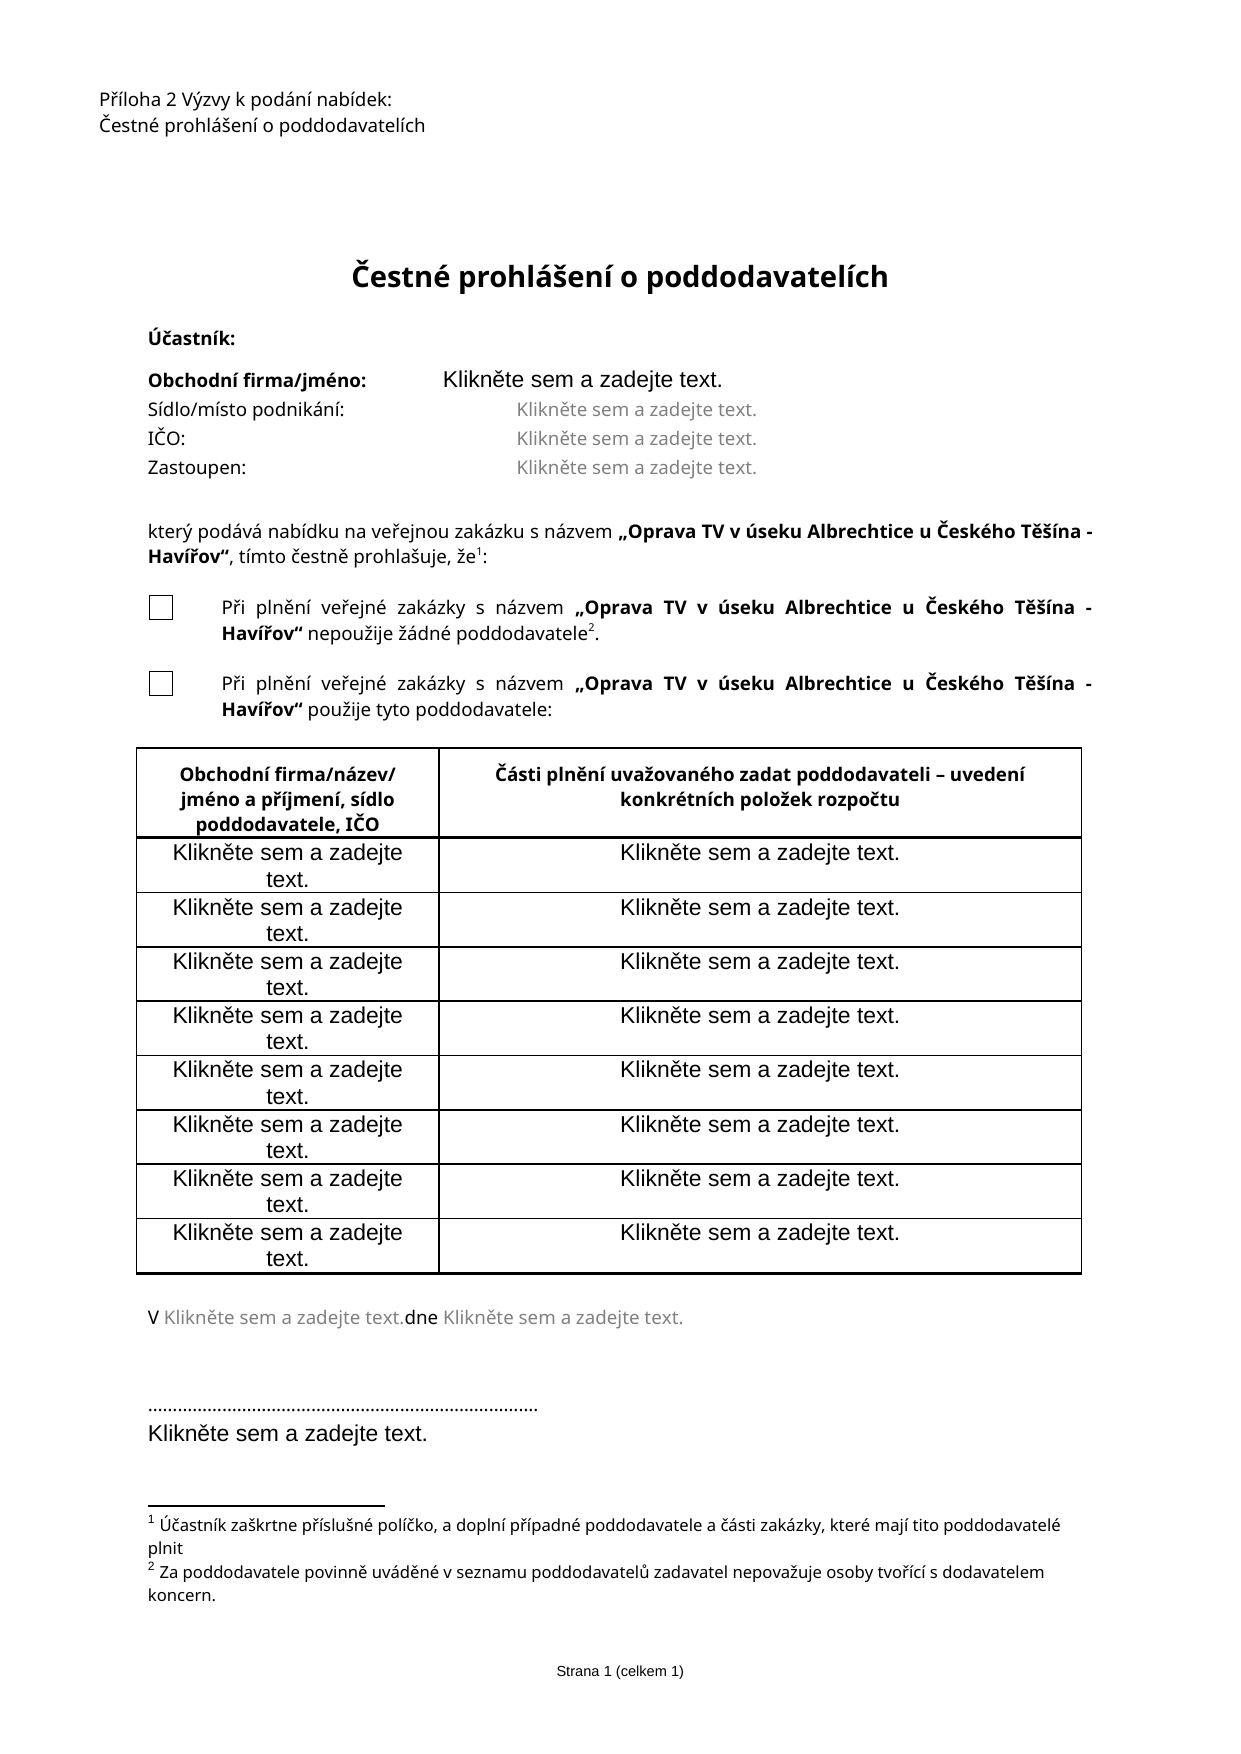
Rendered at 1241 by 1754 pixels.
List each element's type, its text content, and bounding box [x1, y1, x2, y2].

table_header Obchodní firma/název/ jméno a příjmení, sídlo poddodavatele, IČO [137, 749, 438, 836]
title Čestné prohlášení o poddodavatelích [148, 256, 1093, 296]
text ……………………………………………………………………. [148, 1388, 1092, 1417]
text Obchodní firma/jméno: [148, 364, 1093, 393]
table_header Části plnění uvažovaného zadat poddodavateli – uvedení konkrétních položek rozpočtu [440, 749, 1081, 836]
text Při plnění veřejné zakázky s názvem „Oprava TV v úseku Albrechtice u Českého Těšína - Havířov“ nepoužije žádné poddodavatele. [148, 594, 1093, 645]
text Při plnění veřejné zakázky s názvem „Oprava TV v úseku Albrechtice u Českého Těšína - Havířov“ použije tyto poddodavatele: [148, 670, 1093, 721]
text V dne [148, 1300, 1092, 1329]
text Účastník: [148, 321, 1093, 352]
text Zastoupen: [148, 451, 1093, 480]
text který podává nabídku na veřejnou zakázku s názvem „Oprava TV v úseku Albrechtice u Českého Těšína - Havířov“, tímto čestně prohlašuje, že: [148, 518, 1093, 569]
text Sídlo/místo podnikání: [148, 393, 1093, 422]
text IČO: [148, 422, 1093, 451]
